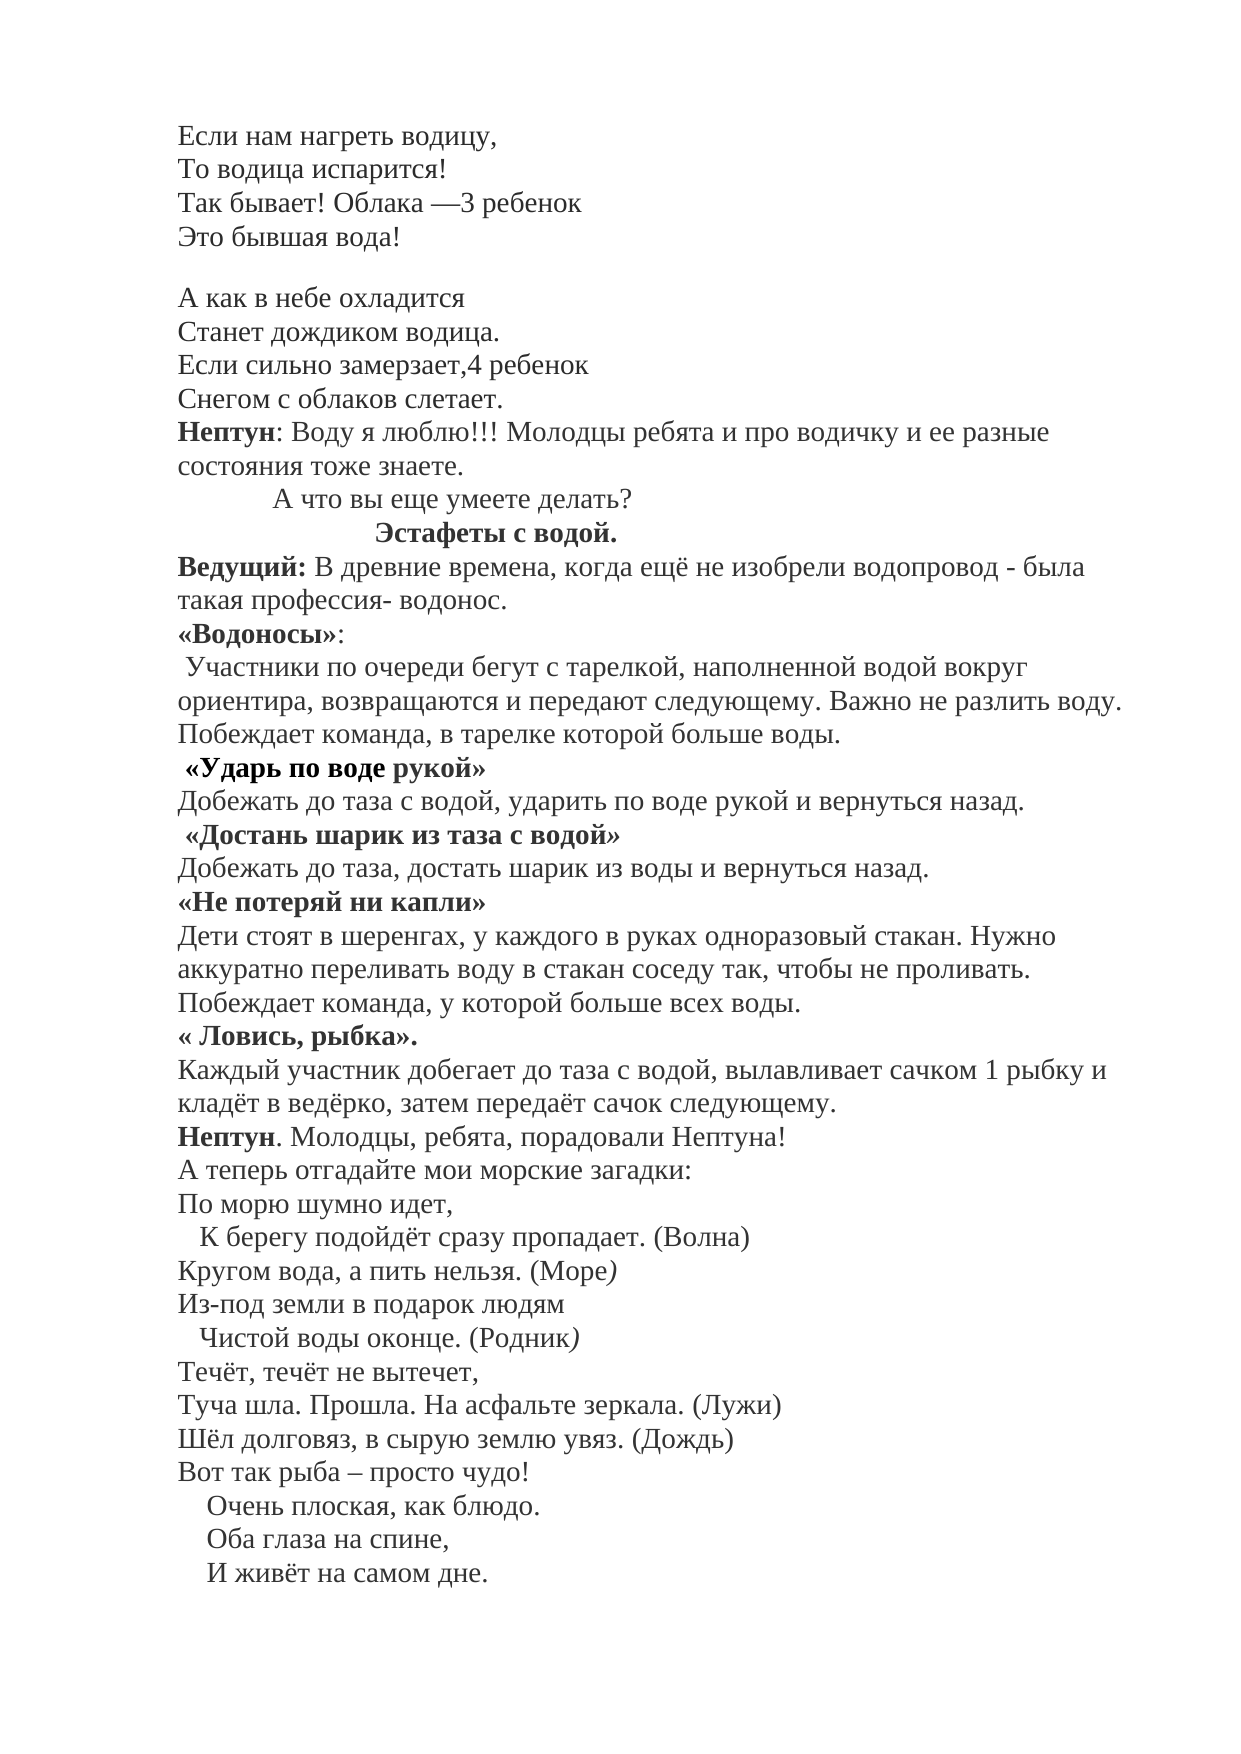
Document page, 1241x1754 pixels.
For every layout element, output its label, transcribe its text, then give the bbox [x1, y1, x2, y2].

text А теперь отгадайте мои морские загадки: [177, 1152, 1152, 1186]
text Вот так рыба – просто чудо! Очень плоская, как блюдо. Оба глаза на спине, И живёт на самом дне. [177, 1454, 1152, 1588]
text Участники по очереди бегут с тарелкой, наполненной водой вокруг ориентира, возвращаются и передают следующему. Важно не разлить воду. Побеждает команда, в тарелке которой больше воды. [177, 649, 1152, 750]
text «Не потеряй ни капли» Дети стоят в шеренгах, у каждого в руках одноразовый стакан. Нужно аккуратно переливать воду в стакан соседу так, чтобы не проливать. Побеждает команда, у которой больше всех воды. « Ловись, рыбка». Каждый участник добегает до таза с водой, вылавливает сачком 1 рыбку и кладёт в ведёрко, затем передаёт сачок следующему. [177, 884, 1152, 1119]
text «Достань шарик из таза с водой» [177, 817, 1152, 851]
text Нептун: Воду я люблю!!! Молодцы ребята и про водичку и ее разные состояния тоже знаете. А что вы еще умеете делать? Эстафеты с водой. [177, 414, 1152, 549]
text Ведущий: В древние времена, когда ещё не изобрели водопровод - была такая профессия- водонос. «Водоносы»: [177, 549, 1152, 649]
text А как в небе охладится Станет дождиком водица. Если сильно замерзает,4 ребенок Снегом с облаков слетает. [177, 280, 1152, 414]
text По морю шумно идет, К берегу подойдёт сразу пропадает. (Волна) [177, 1186, 1152, 1253]
text Добежать до таза с водой, ударить по воде рукой и вернуться назад. [177, 783, 1152, 817]
text Шёл долговяз, в сырую землю увяз. (Дождь) [177, 1421, 1152, 1454]
text Если нам нагреть водицу, То водица испарится! Так бывает! Облака —3 ребенок Это бывшая вода! [177, 118, 1152, 280]
text Нептун. Молодцы, ребята, порадовали Нептуна! [177, 1119, 1152, 1152]
text Из-под земли в подарок людям Чистой воды оконце. (Родник) [177, 1287, 1152, 1354]
text Кругом вода, а пить нельзя. (Море) [177, 1253, 1152, 1287]
text Добежать до таза, достать шарик из воды и вернуться назад. [177, 851, 1152, 884]
text «Ударь по воде рукой» [177, 750, 1152, 783]
text Течёт, течёт не вытечет, Туча шла. Прошла. На асфальте зеркала. (Лужи) [177, 1354, 1152, 1421]
